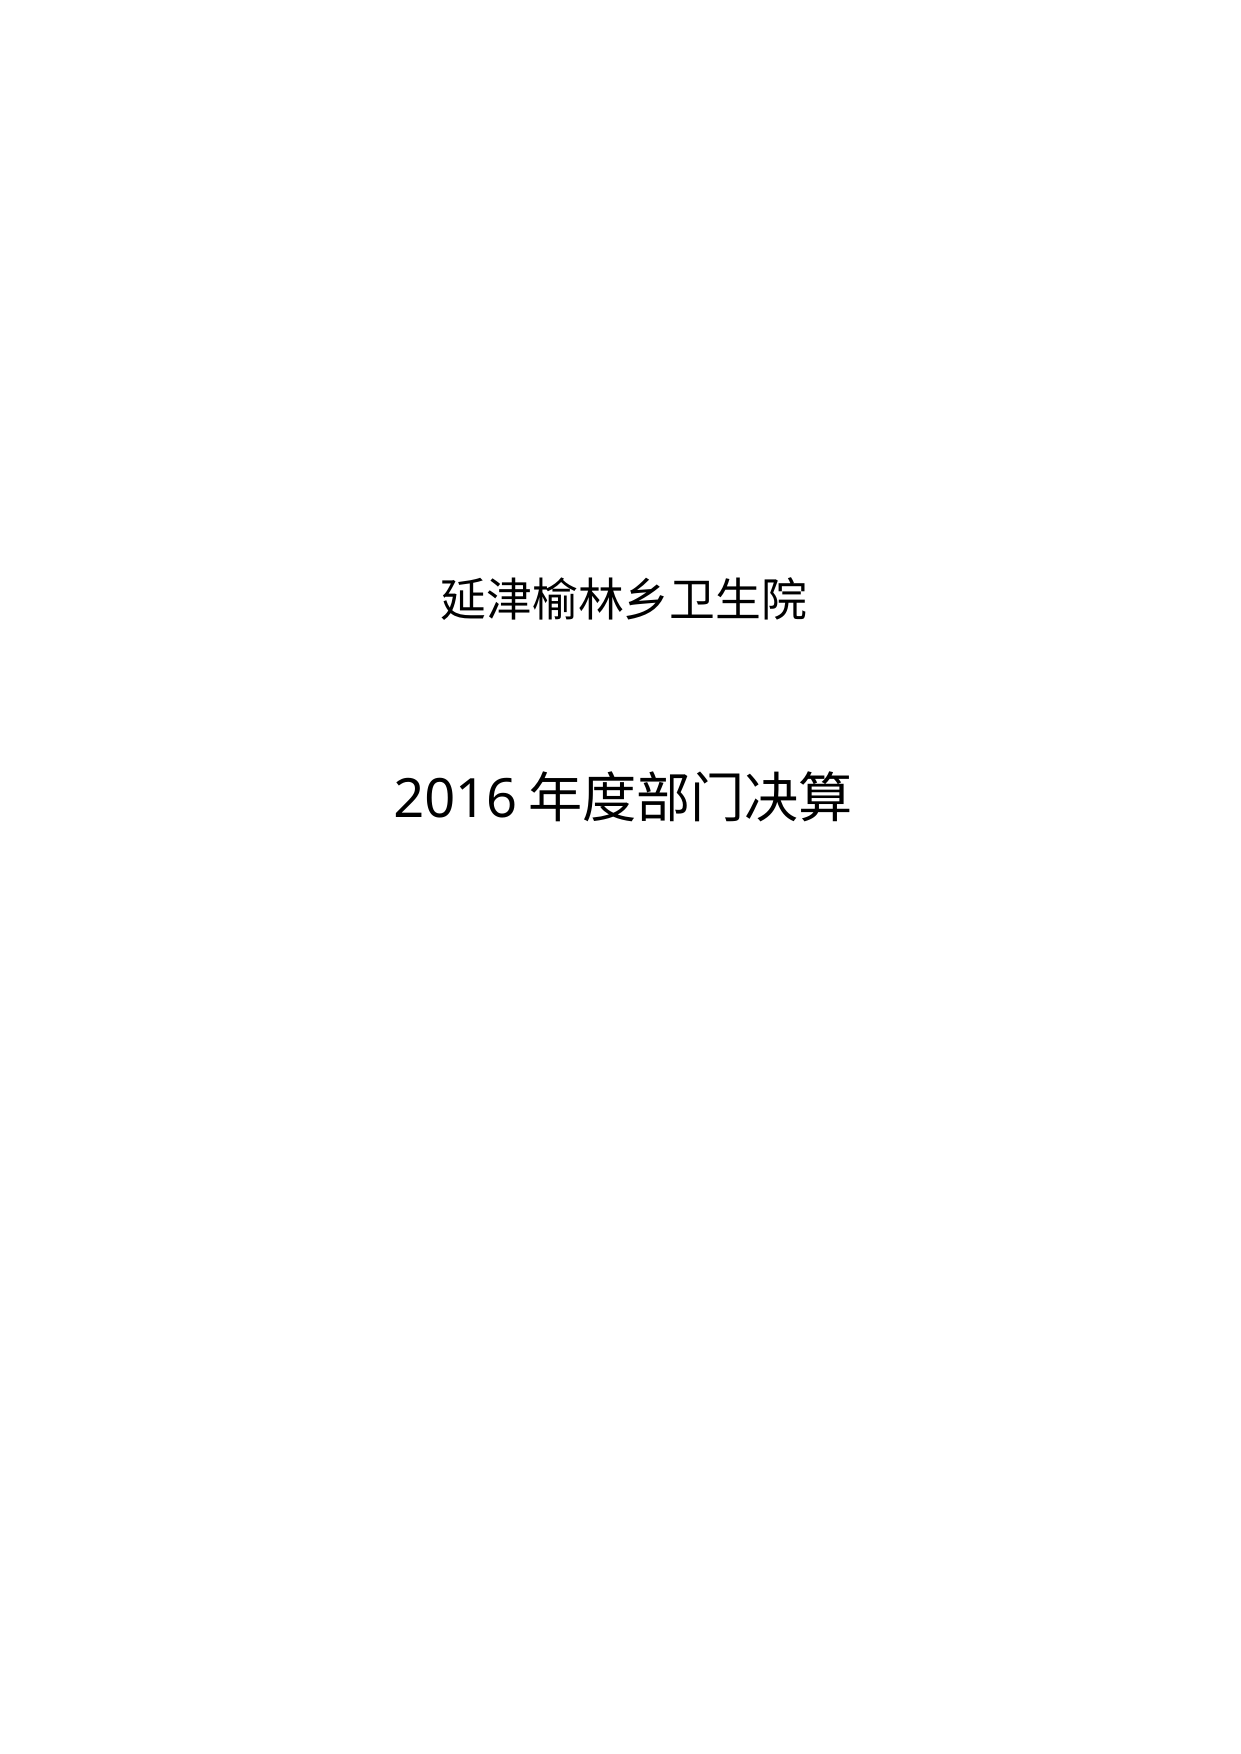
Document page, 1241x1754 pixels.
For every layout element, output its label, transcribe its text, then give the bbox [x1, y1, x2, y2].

text 2016年度部门决算 [165, 745, 1081, 844]
text 延津榆林乡卫生院 [165, 547, 1081, 646]
